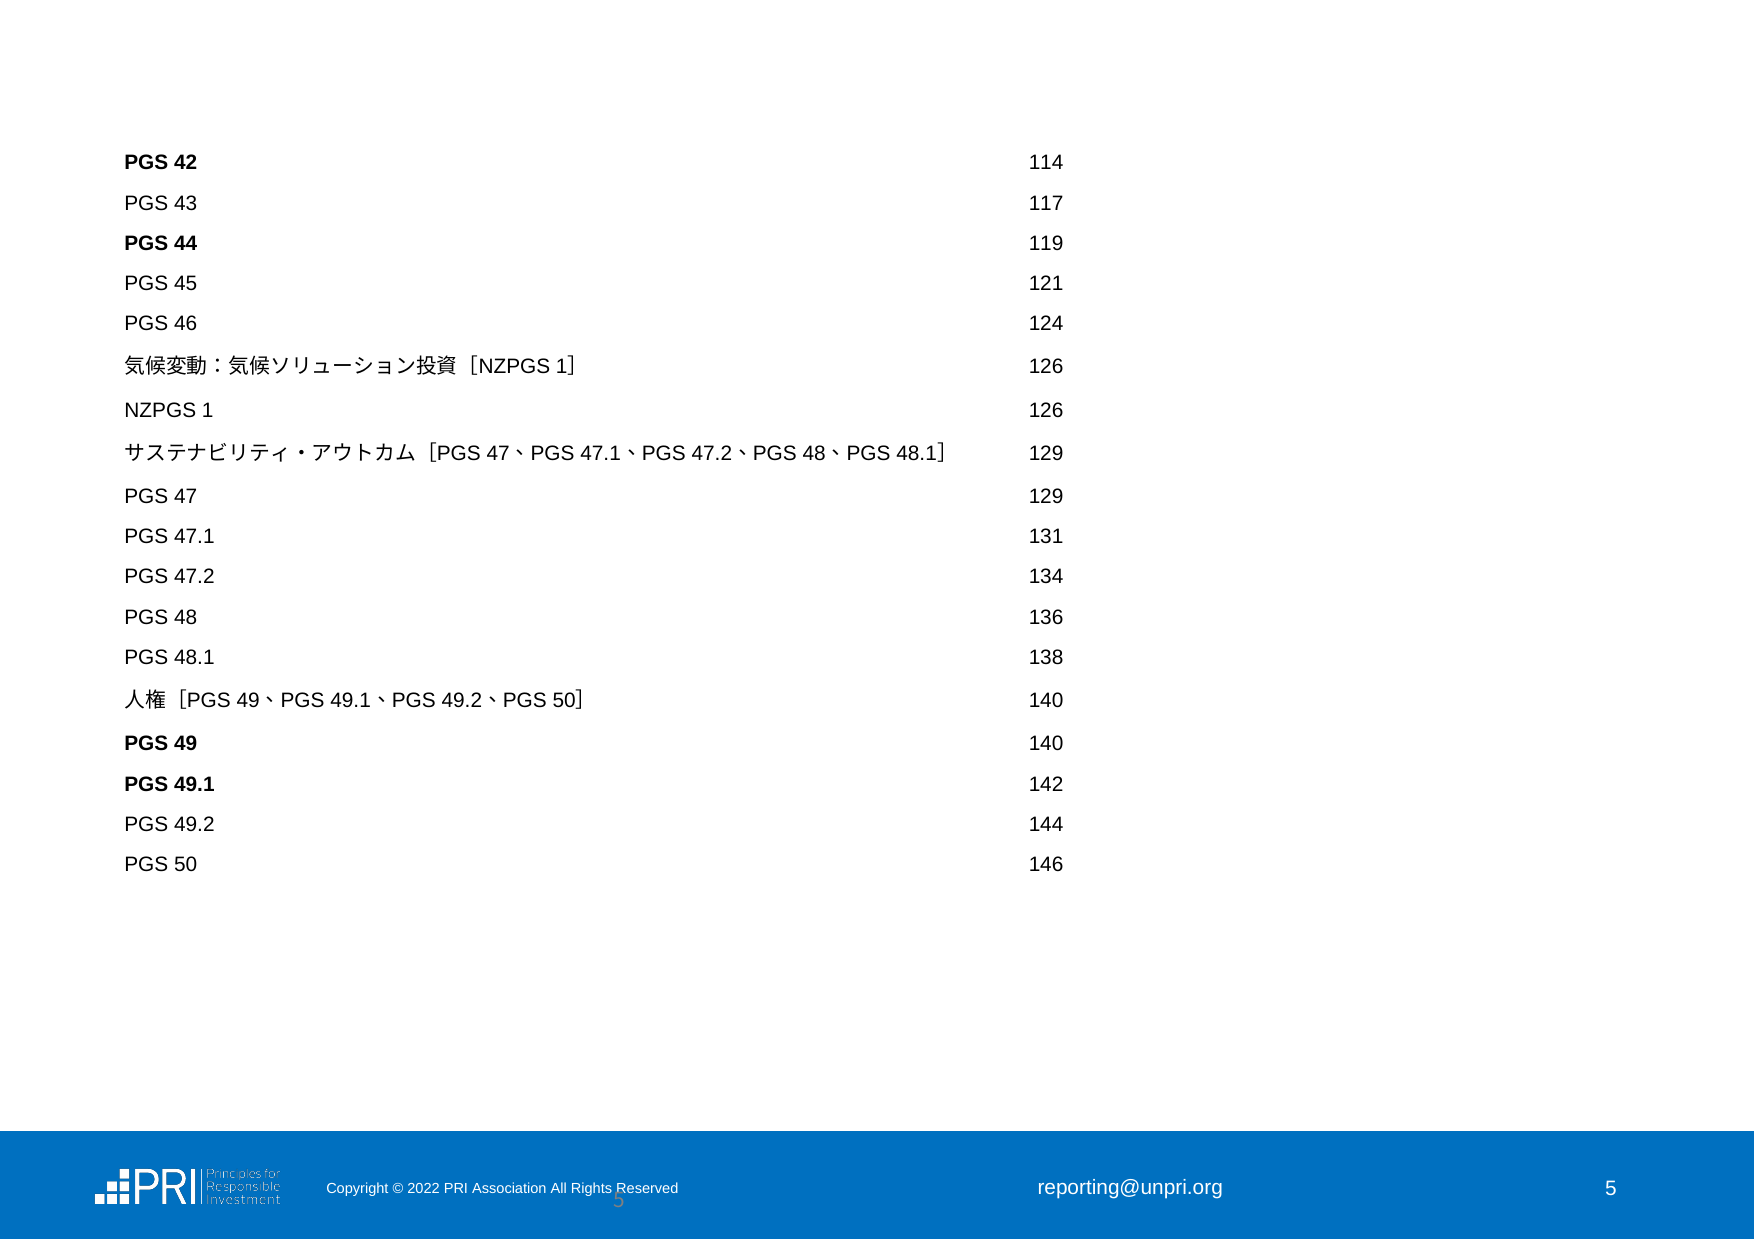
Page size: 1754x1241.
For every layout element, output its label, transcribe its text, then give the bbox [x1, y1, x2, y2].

text PGS 42 114 [124, 150, 1650, 174]
text NZPGS 1 126 [124, 397, 1650, 421]
text PGS 48.1 138 [124, 645, 1650, 669]
text PGS 49 140 [124, 731, 1650, 755]
text 気候変動：気候ソリューション投資［NZPGS 1］ 126 [124, 352, 1650, 380]
text PGS 45 121 [124, 271, 1650, 295]
text PGS 47.2 134 [124, 564, 1650, 588]
text PGS 47.1 131 [124, 524, 1650, 548]
text PGS 47 129 [124, 484, 1650, 508]
picture [92, 1166, 282, 1207]
text PGS 49.1 142 [124, 772, 1650, 796]
text PGS 43 117 [124, 190, 1650, 214]
text PGS 50 146 [124, 852, 1650, 876]
text PGS 44 119 [124, 231, 1650, 254]
text サステナビリティ・アウトカム［PGS 47、PGS 47.1、PGS 47.2、PGS 48、PGS 48.1］ 129 [124, 438, 1650, 466]
text PGS 48 136 [124, 605, 1650, 629]
text PGS 46 124 [124, 311, 1650, 335]
text 人権［PGS 49、PGS 49.1、PGS 49.2、PGS 50］ 140 [124, 685, 1650, 714]
text PGS 49.2 144 [124, 812, 1650, 836]
